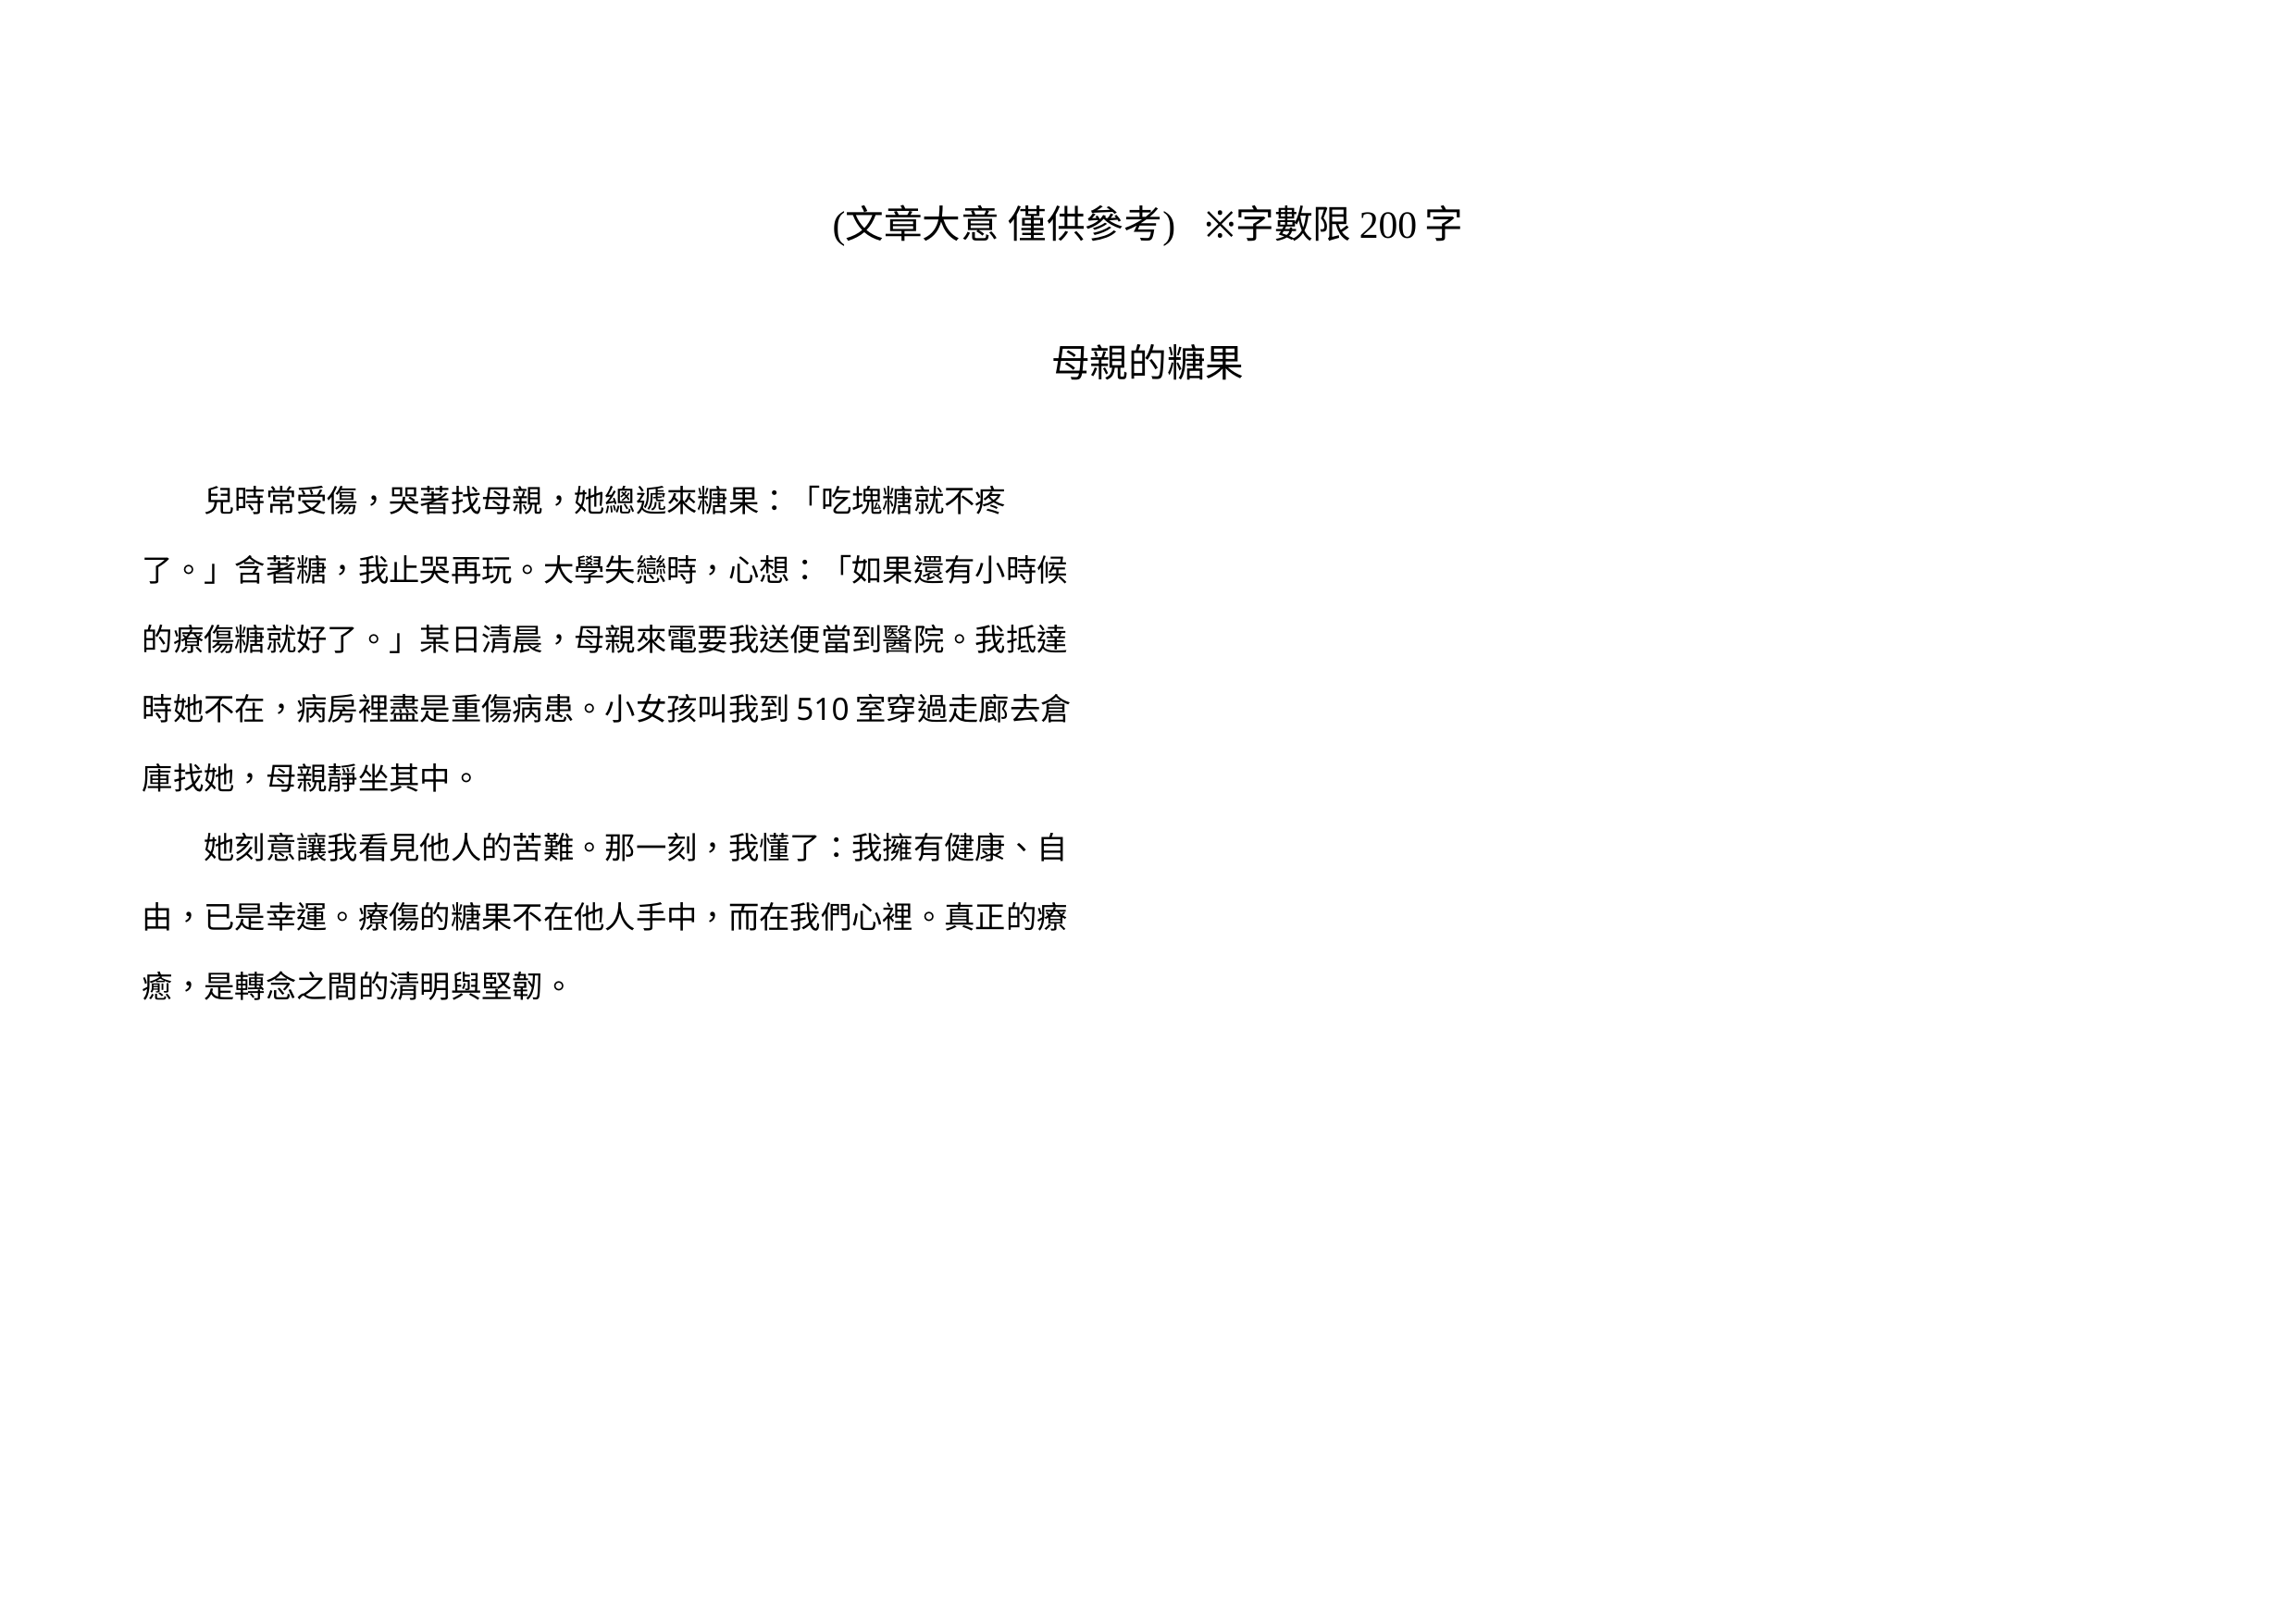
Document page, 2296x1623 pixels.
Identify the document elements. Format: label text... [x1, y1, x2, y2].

text 她刻意讓我看見他人的苦難。那一刻，我懂了：我擁有健康、自由，已是幸運。療傷的糖果不在他人手中，而在我們心裡。真正的療癒，是轉念之間的清明與堅韌。 [142, 812, 1090, 1020]
text 兒時常受傷，哭著找母親，她總遞來糖果：「吃塊糖就不疼了。」含著糖，我止哭再玩。大學失戀時，心想：「如果還有小時候的療傷糖就好了。」某日清晨，母親來電要我送便當到醫院。我抵達時她不在，病房裡盡是重傷病患。小女孩叫我到510室穿過走廊去倉庫找她，母親靜坐其中。 [142, 465, 1090, 812]
text (文章大意 僅供參考) ※字數限200字 [142, 187, 2153, 256]
text 母親的糖果 [142, 326, 2153, 395]
